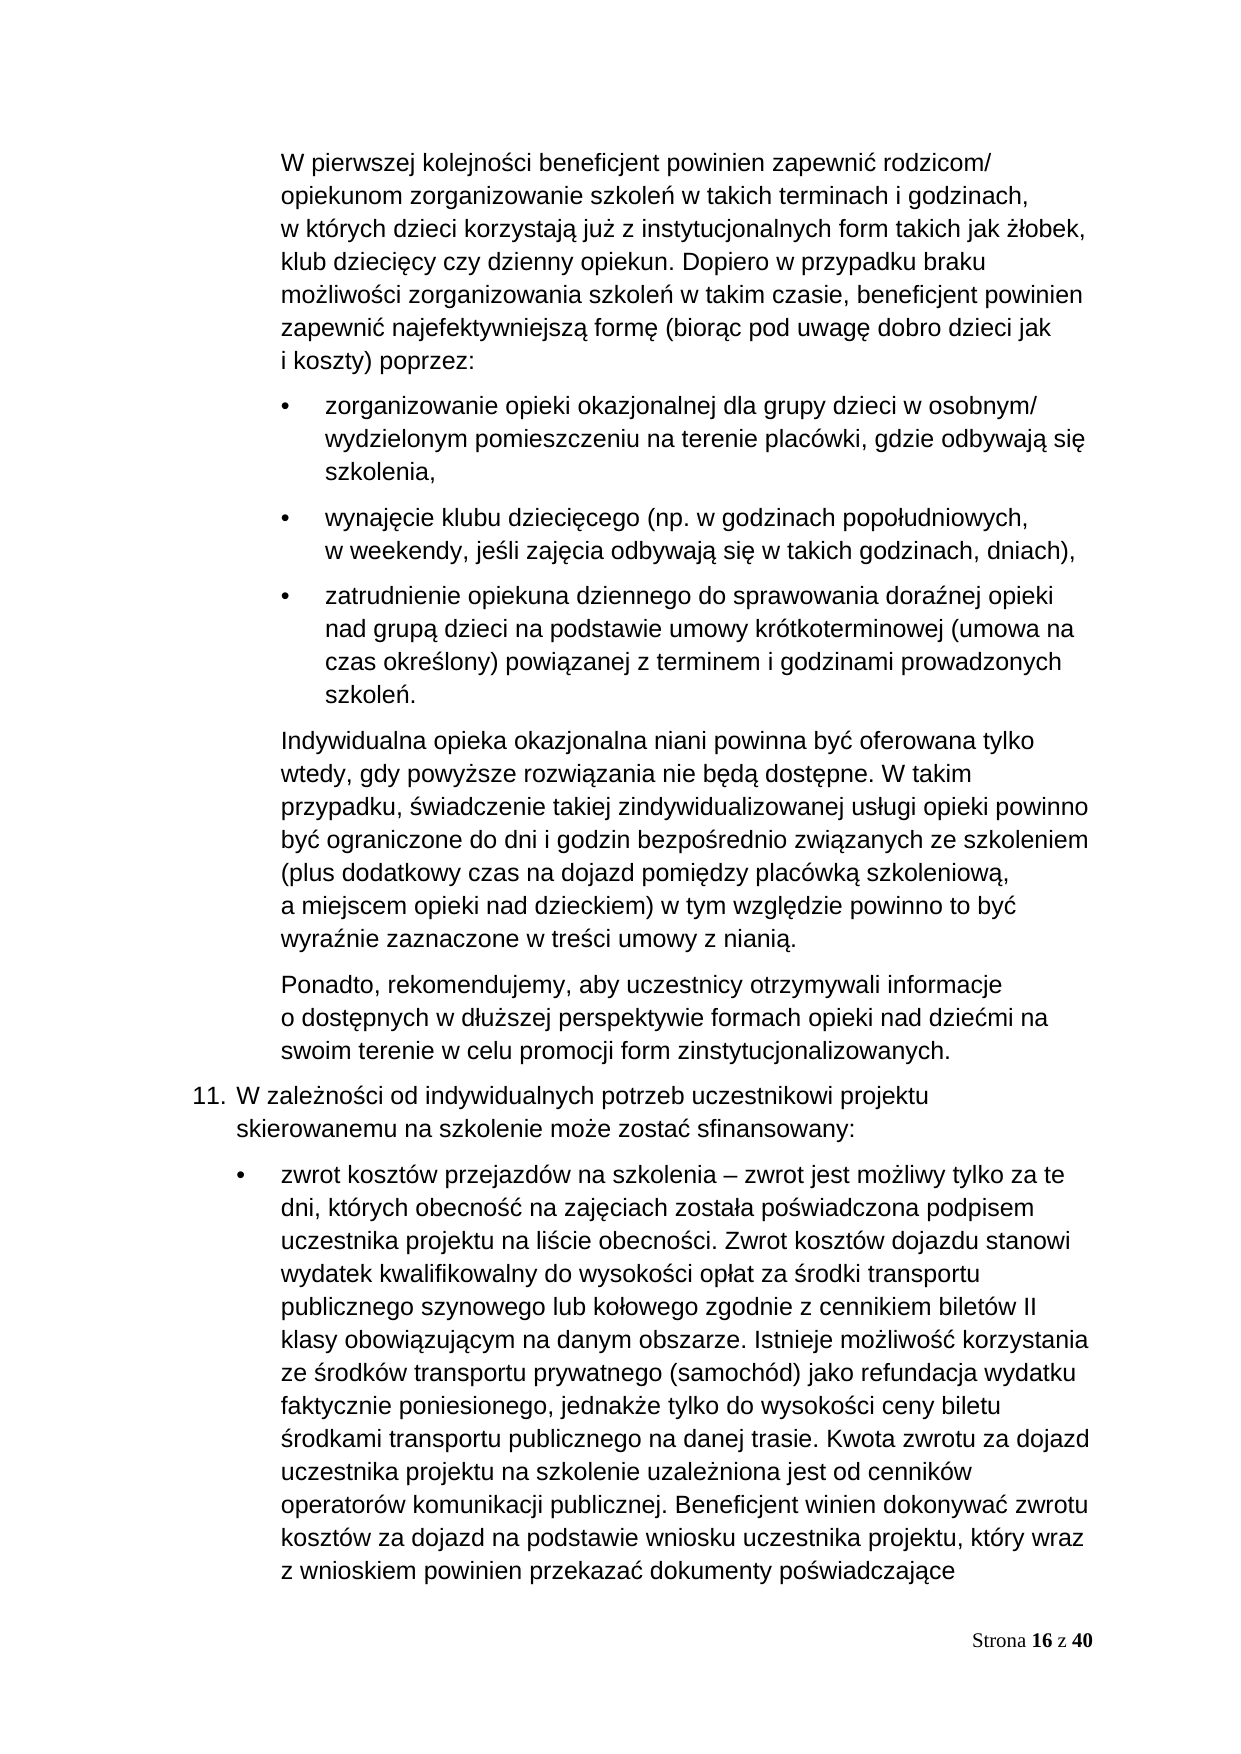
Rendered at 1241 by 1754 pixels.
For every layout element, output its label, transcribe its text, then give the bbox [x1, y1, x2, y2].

list zorganizowanie opieki okazjonalnej dla grupy dzieci w osobnym/ wydzielonym pomieszczeniu na terenie placówki, gdzie odbywają się szkolenia, [281, 391, 1093, 486]
text Indywidualna opieka okazjonalna niani powinna być oferowana tylko wtedy, gdy powyższe rozwiązania nie będą dostępne. W takim przypadku, świadczenie takiej zindywidualizowanej usługi opieki powinno być ograniczone do dni i godzin bezpośrednio związanych ze szkoleniem (plus dodatkowy czas na dojazd pomiędzy placówką szkoleniową, a miejscem opieki nad dzieckiem) w tym względzie powinno to być wyraźnie zaznaczone w treści umowy z nianią. [281, 726, 1093, 953]
text W pierwszej kolejności beneficjent powinien zapewnić rodzicom/ opiekunom zorganizowanie szkoleń w takich terminach i godzinach, w których dzieci korzystają już z instytucjonalnych form takich jak żłobek, klub dziecięcy czy dzienny opiekun. Dopiero w przypadku braku możliwości zorganizowania szkoleń w takim czasie, beneficjent powinien zapewnić najefektywniejszą formę (biorąc pod uwagę dobro dzieci jak i koszty) poprzez: [281, 148, 1093, 374]
list wynajęcie klubu dziecięcego (np. w godzinach popołudniowych, w weekendy, jeśli zajęcia odbywają się w takich godzinach, dniach), [281, 503, 1093, 564]
list zatrudnienie opiekuna dziennego do sprawowania doraźnej opieki nad grupą dzieci na podstawie umowy krótkoterminowej (umowa na czas określony) powiązanej z terminem i godzinami prowadzonych szkoleń. [281, 581, 1093, 709]
list W zależności od indywidualnych potrzeb uczestnikowi projektu skierowanemu na szkolenie może zostać sfinansowany: [192, 1081, 1093, 1143]
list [236, 1160, 1093, 1585]
text Ponadto, rekomendujemy, aby uczestnicy otrzymywali informacje o dostępnych w dłuższej perspektywie formach opieki nad dziećmi na swoim terenie w celu promocji form zinstytucjonalizowanych. [281, 969, 1093, 1064]
